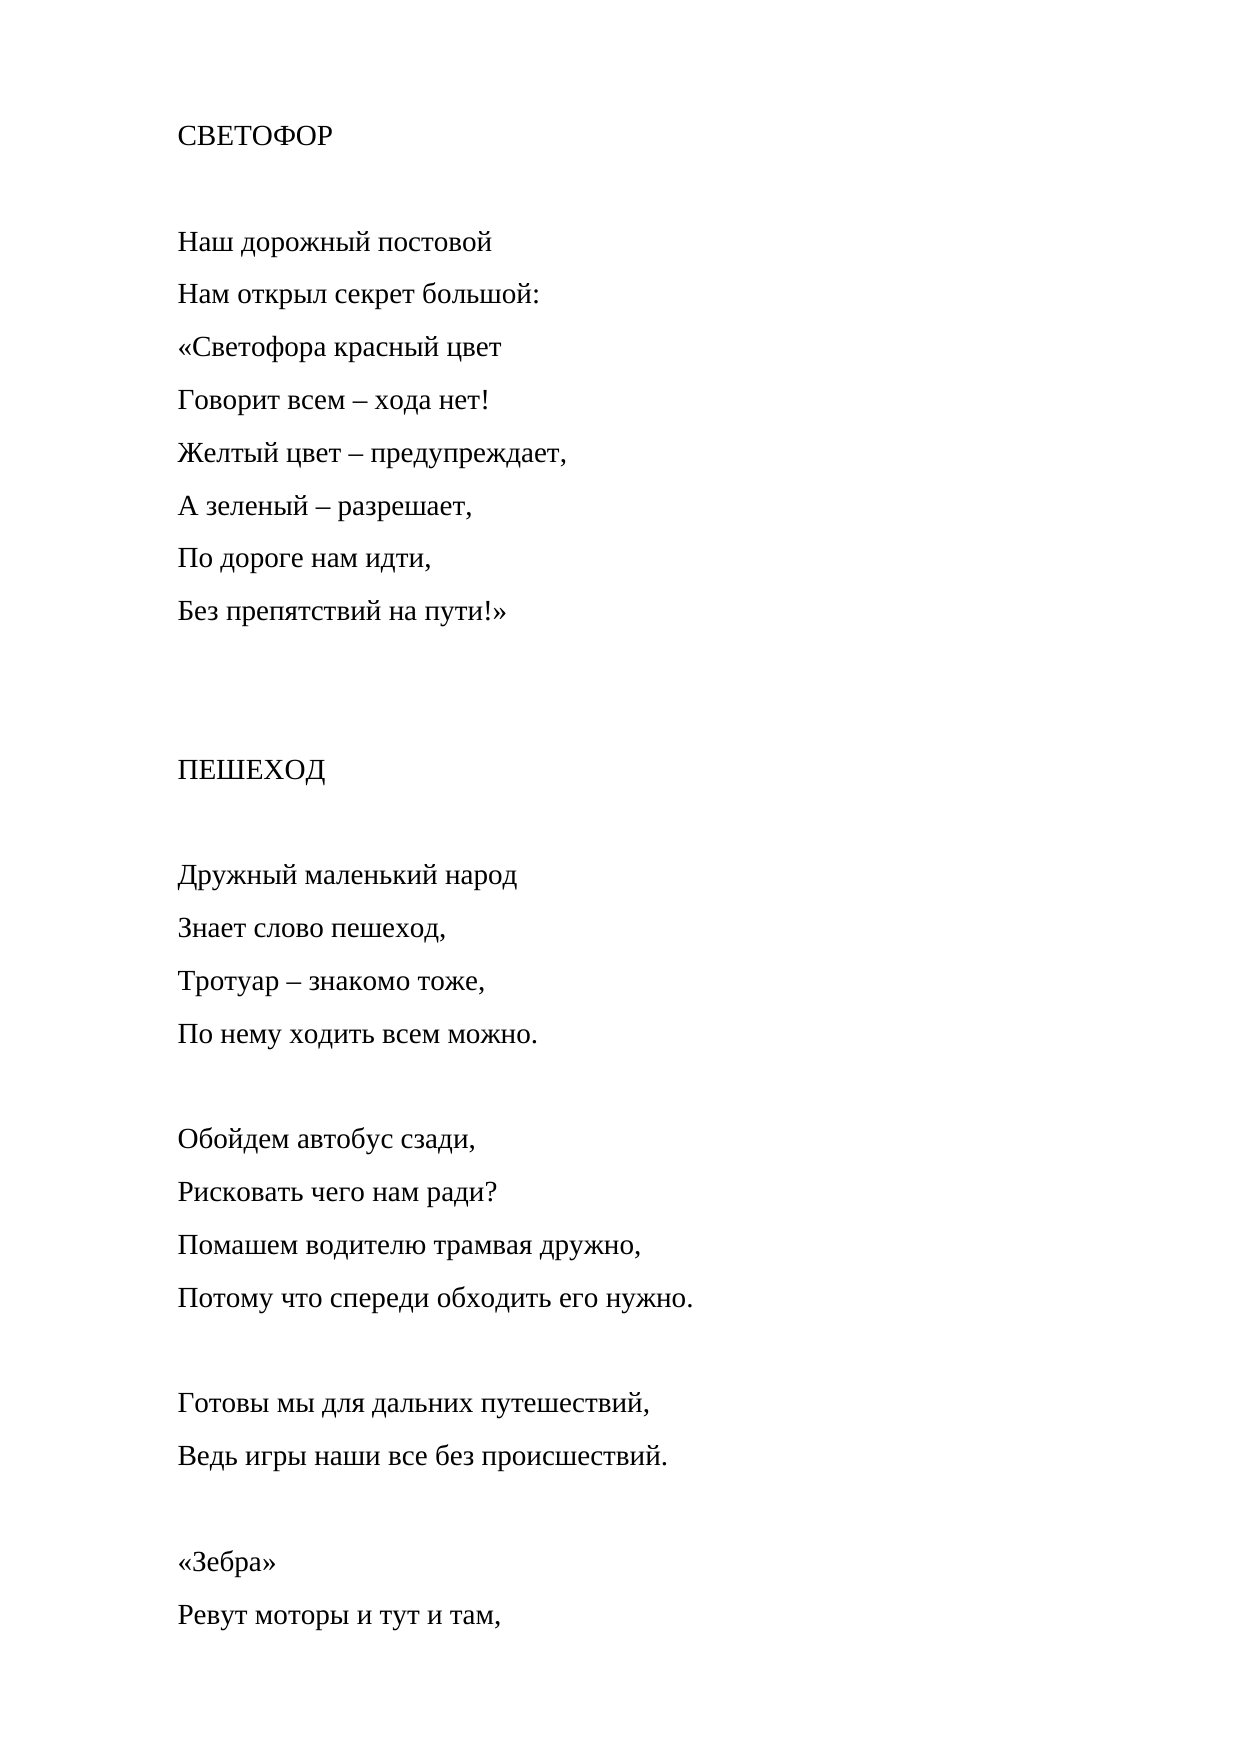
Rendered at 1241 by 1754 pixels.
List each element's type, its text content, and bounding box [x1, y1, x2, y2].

text «Зебра» [177, 1544, 1152, 1578]
text Желтый цвет – предупреждает, [177, 435, 1152, 468]
text Нам открыл секрет большой: [177, 277, 1152, 310]
text Говорит всем – хода нет! [177, 382, 1152, 416]
text Ведь игры наши все без происшествий. [177, 1438, 1152, 1472]
text Без препятствий на пути!» [177, 593, 1152, 627]
text По нему ходить всем можно. [177, 1016, 1152, 1049]
text По дороге нам идти, [177, 541, 1152, 574]
text Знает слово пешеход, [177, 910, 1152, 944]
text Готовы мы для дальних путешествий, [177, 1386, 1152, 1419]
text ПЕШЕХОД [177, 752, 1152, 785]
text А зеленый – разрешает, [177, 488, 1152, 521]
text СВЕТОФОР [177, 118, 1152, 152]
text Ревут моторы и тут и там, [177, 1597, 1152, 1630]
text Наш дорожный постовой [177, 224, 1152, 257]
text Тротуар – знакомо тоже, [177, 963, 1152, 997]
text Рисковать чего нам ради? [177, 1174, 1152, 1208]
text Обойдем автобус сзади, [177, 1122, 1152, 1155]
text «Светофора красный цвет [177, 329, 1152, 363]
text Потому что спереди обходить его нужно. [177, 1280, 1152, 1313]
text Помашем водителю трамвая дружно, [177, 1227, 1152, 1261]
text Дружный маленький народ [177, 857, 1152, 891]
